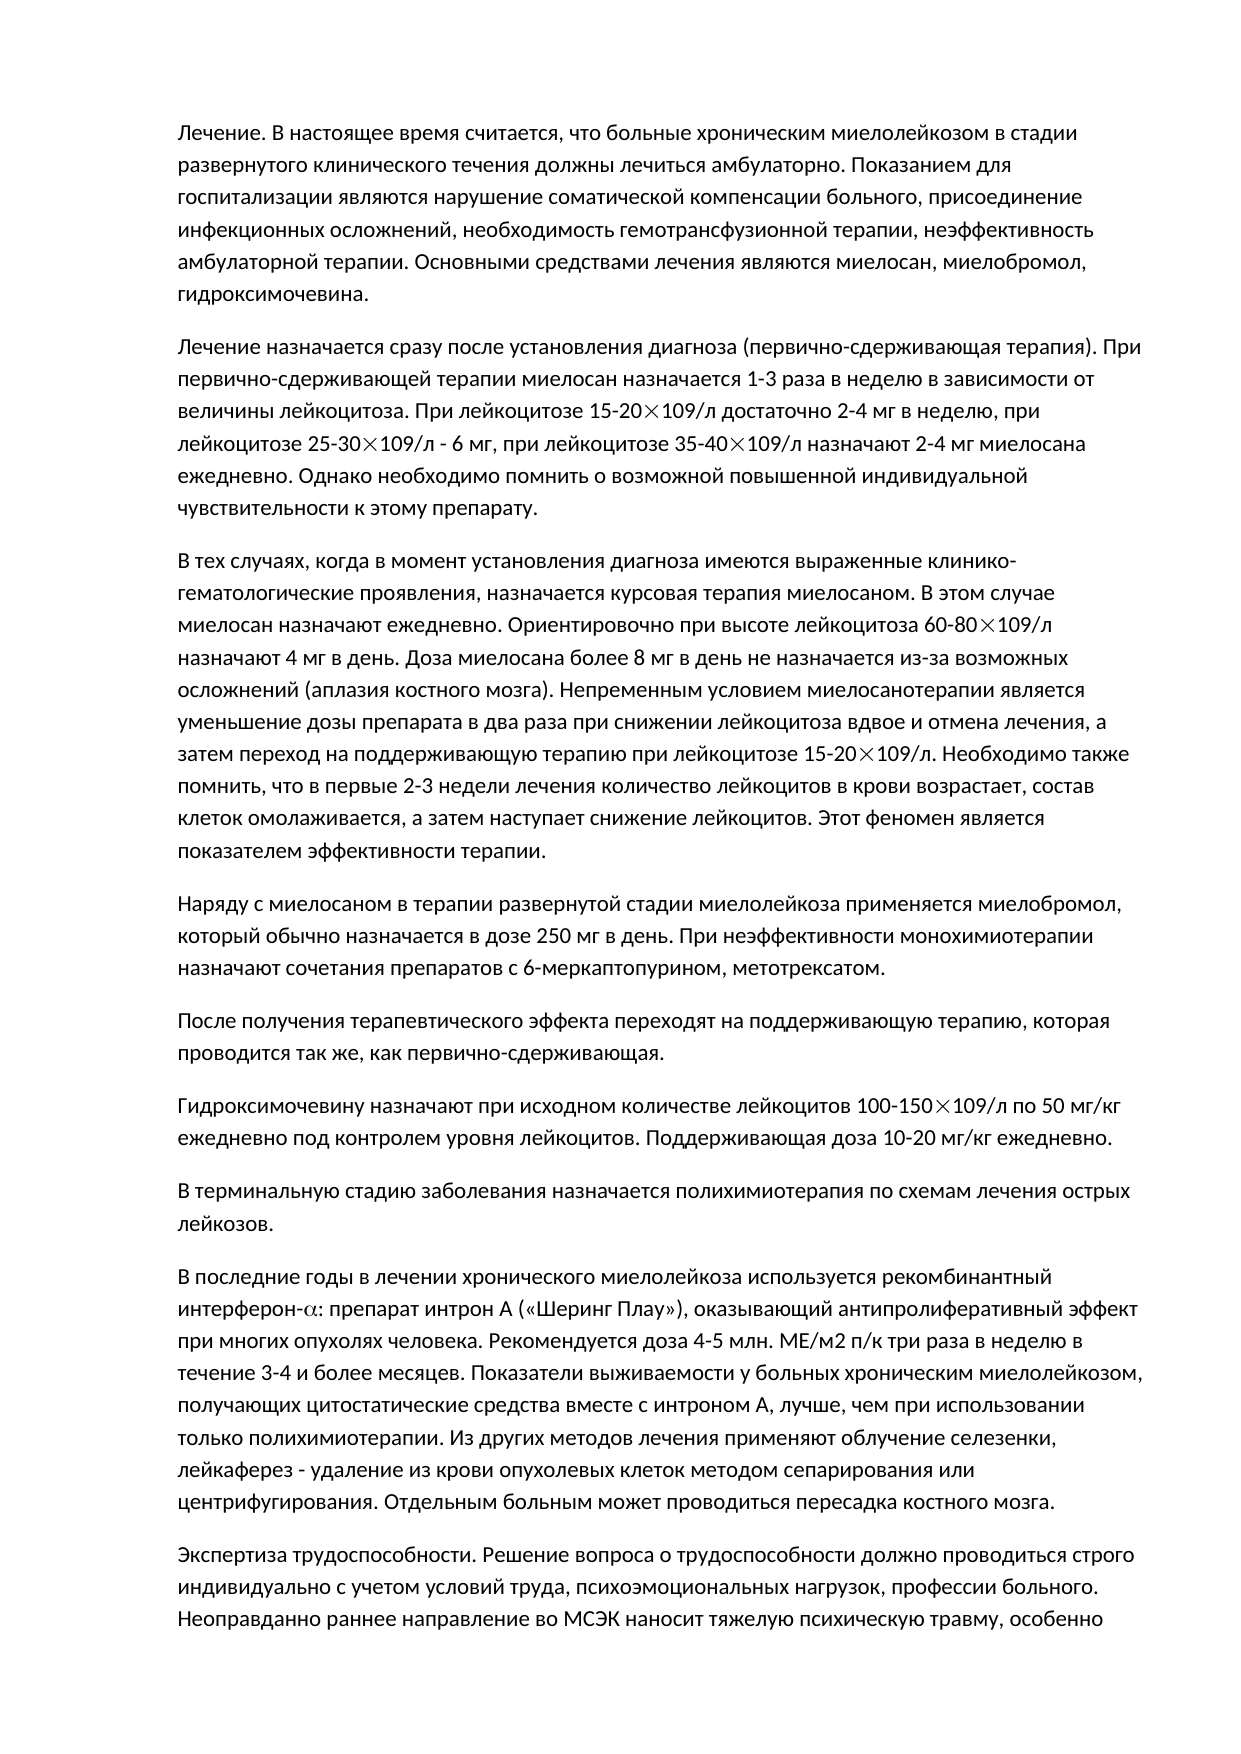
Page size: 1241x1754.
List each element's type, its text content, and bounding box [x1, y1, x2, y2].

text В терминальную стадию заболевания назначается полихимиотерапия по схемам лечения острых лейкозов. [177, 1177, 1152, 1237]
text Лечение. В настоящее время считается, что больные хроническим миелолейкозом в стадии развернутого клинического течения должны лечиться амбулаторно. Показанием для госпитализации являются нарушение соматической компенсации больного, присоединение инфекционных осложнений, необходимость гемотрансфузионной терапии, неэффективность амбулаторной терапии. Основными средствами лечения являются миелосан, миелобромол, гидроксимочевина. [177, 118, 1152, 307]
text После получения терапевтического эффекта переходят на поддерживающую терапию, которая проводится так же, как первично-сдерживающая. [177, 1006, 1152, 1066]
text Наряду с миелосаном в терапии развернутой стадии миелолейкоза применяется миелобромол, который обычно назначается в дозе 250 мг в день. При неэффективности монохимиотерапии назначают сочетания препаратов с 6-меркаптопурином, метотрексатом. [177, 889, 1152, 981]
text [177, 1540, 1152, 1632]
text В тех случаях, когда в момент установления диагноза имеются выраженные клинико-гематологические проявления, назначается курсовая терапия миелосаном. В этом случае миелосан назначают ежедневно. Ориентировочно при высоте лейкоцитоза 60-80109/л назначают 4 мг в день. Доза миелосана более 8 мг в день не назначается из-за возможных осложнений (аплазия костного мозга). Непременным условием миелосанотерапии является уменьшение дозы препарата в два раза при снижении лейкоцитоза вдвое и отмена лечения, а затем переход на поддерживающую терапию при лейкоцитозе 15-20109/л. Необходимо также помнить, что в первые 2-3 недели лечения количество лейкоцитов в крови возрастает, состав клеток омолаживается, а затем наступает снижение лейкоцитов. Этот феномен является показателем эффективности терапии. [177, 546, 1152, 864]
text Лечение назначается сразу после установления диагноза (первично-сдерживающая терапия). При первично-сдерживающей терапии миелосан назначается 1-3 раза в неделю в зависимости от величины лейкоцитоза. При лейкоцитозе 15-20109/л достаточно 2-4 мг в неделю, при лейкоцитозе 25-30109/л - 6 мг, при лейкоцитозе 35-40109/л назначают 2-4 мг миелосана ежедневно. Однако необходимо помнить о возможной повышенной индивидуальной чувствительности к этому препарату. [177, 332, 1152, 521]
text В последние годы в лечении хронического миелолейкоза используется рекомбинантный интерферон-: препарат интрон А («Шеринг Плау»), оказывающий антипролиферативный эффект при многих опухолях человека. Рекомендуется доза 4-5 млн. МЕ/м2 п/к три раза в неделю в течение 3-4 и более месяцев. Показатели выживаемости у больных хроническим миелолейкозом, получающих цитостатические средства вместе с интроном А, лучше, чем при использовании только полихимиотерапии. Из других методов лечения применяют облучение селезенки, лейкаферез - удаление из крови опухолевых клеток методом сепарирования или центрифугирования. Отдельным больным может проводиться пересадка костного мозга. [177, 1262, 1152, 1515]
text Гидроксимочевину назначают при исходном количестве лейкоцитов 100-150109/л по 50 мг/кг ежедневно под контролем уровня лейкоцитов. Поддерживающая доза 10-20 мг/кг ежедневно. [177, 1091, 1152, 1152]
